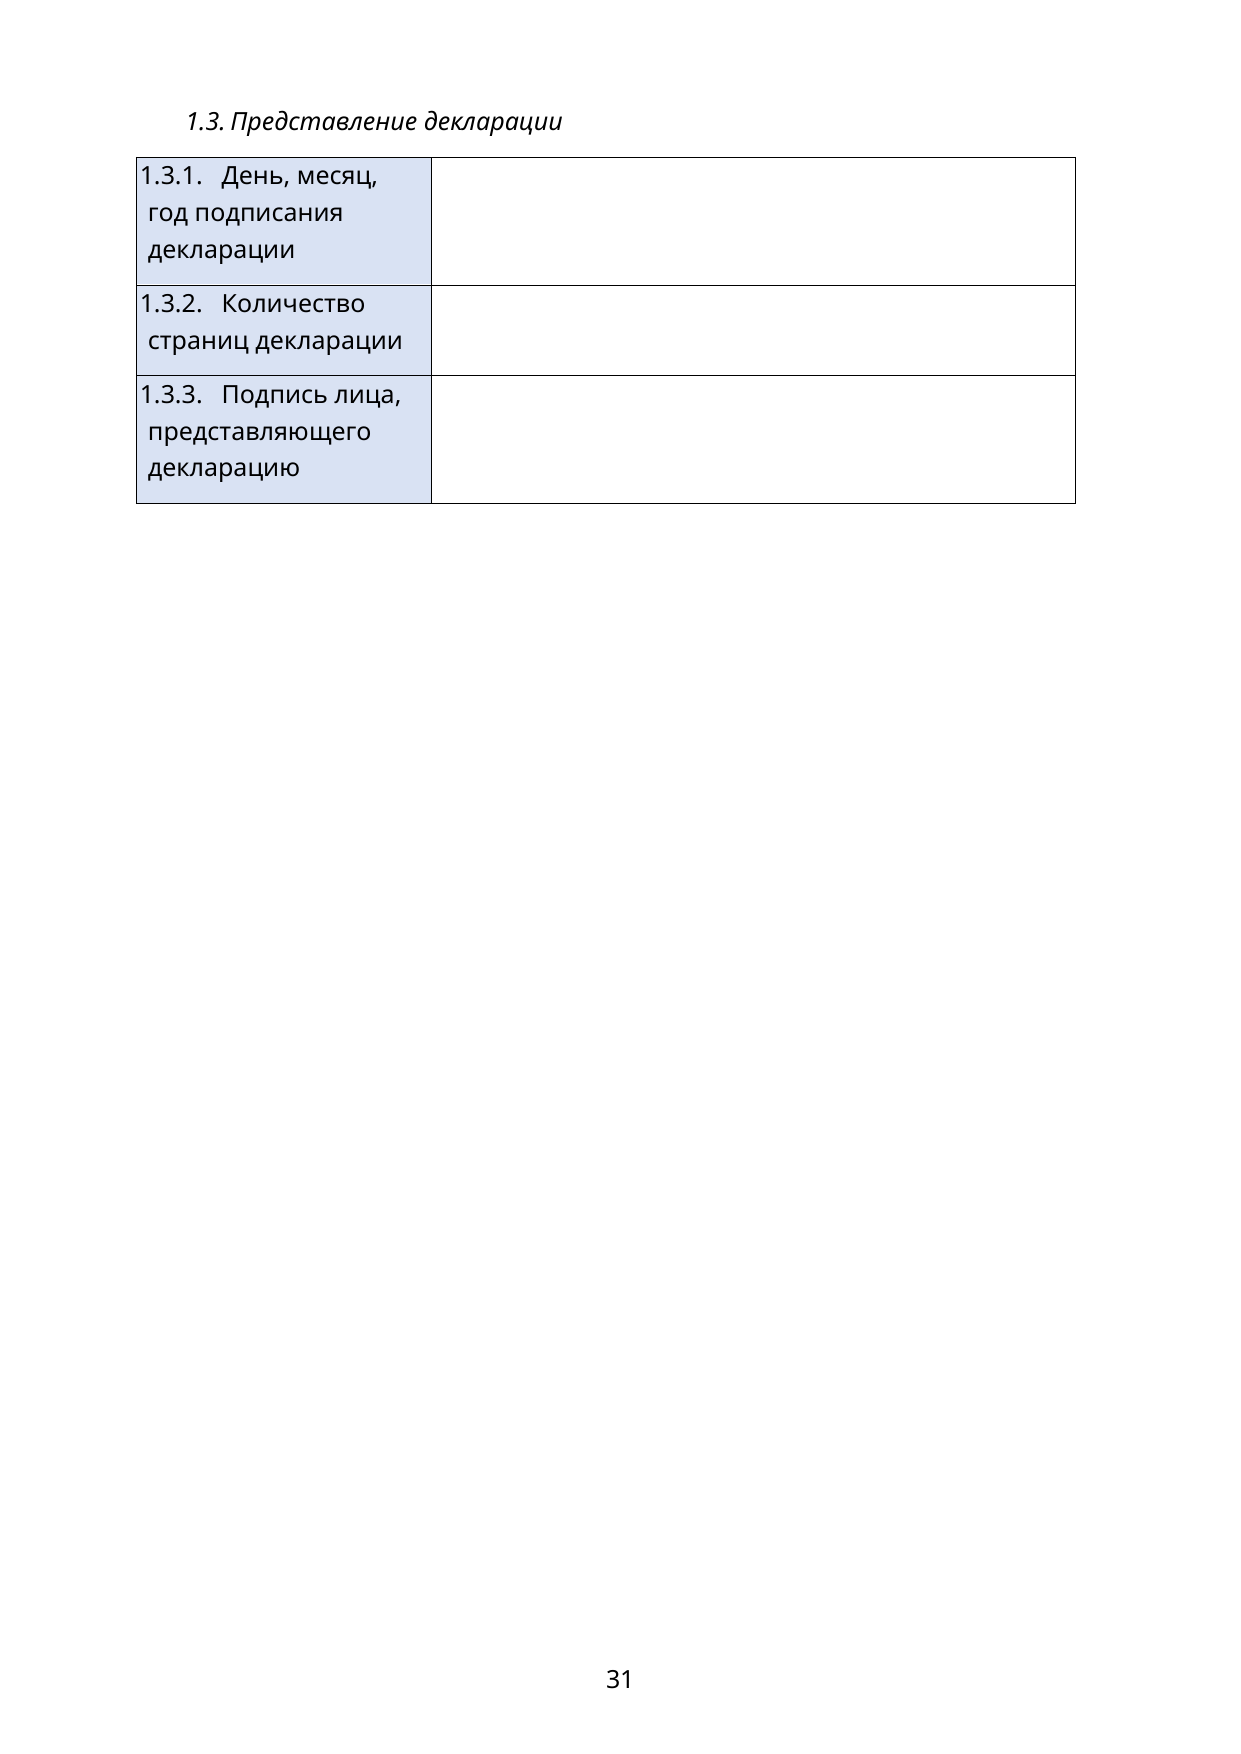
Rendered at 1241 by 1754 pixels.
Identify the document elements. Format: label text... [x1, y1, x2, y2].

table_cell Подпись лица, представляющего декларацию [137, 376, 431, 503]
table_cell [432, 376, 1075, 503]
list Представление декларации [185, 103, 1092, 137]
table_header День, месяц, год подписания декларации [137, 158, 431, 284]
table_cell Количество страниц декларации [137, 286, 431, 375]
table_header [432, 158, 1075, 284]
table_cell [432, 286, 1075, 375]
